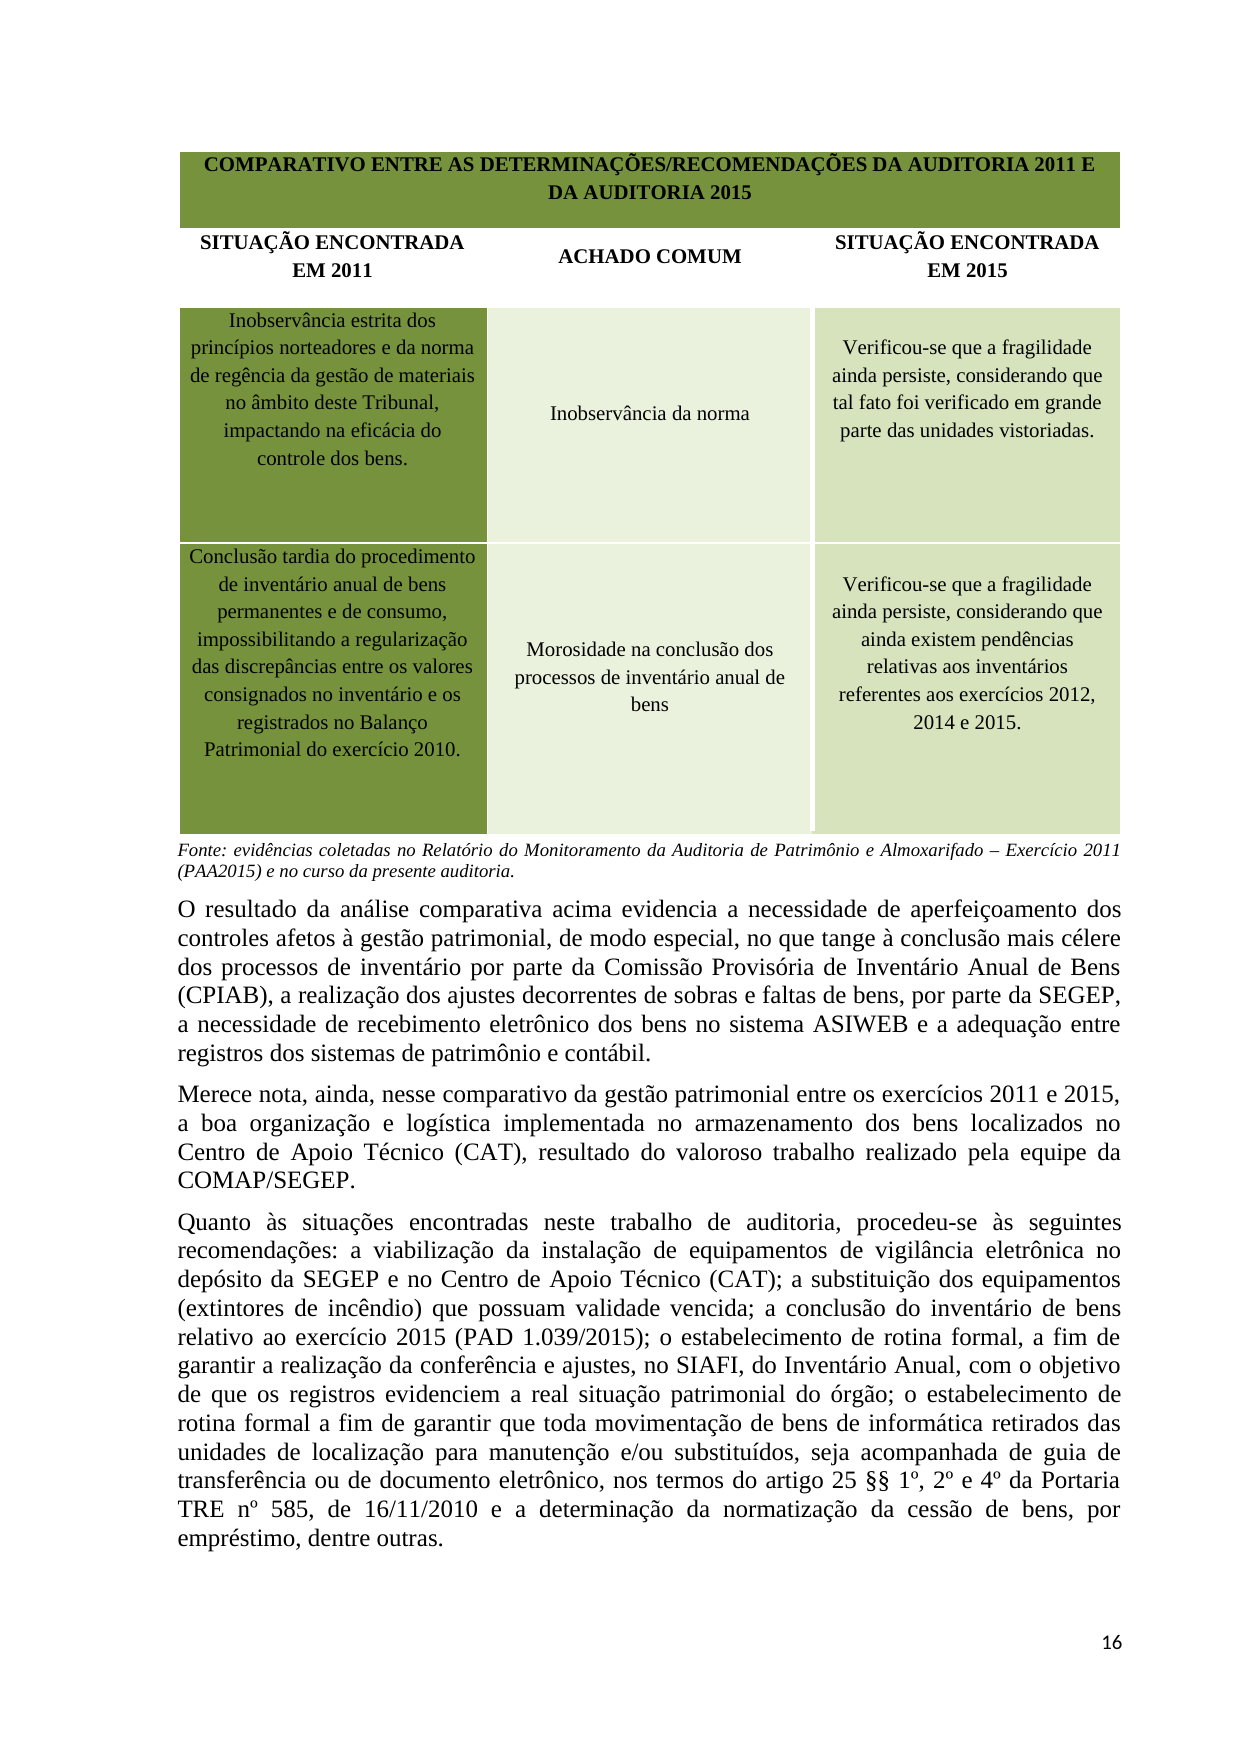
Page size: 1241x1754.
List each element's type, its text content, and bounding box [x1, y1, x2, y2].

table_cell SITUAÇÃO ENCONTRADA EM 2015 [813, 230, 1120, 306]
table_cell Conclusão tardia do procedimento de inventário anual de bens permanentes e de consumo, impossibilitando a regularização das discrepâncias entre os valores consignados no inventário e os registrados no Balanço Patrimonial do exercício 2010. [180, 544, 487, 834]
table_header COMPARATIVO ENTRE AS DETERMINAÇÕES/RECOMENDAÇÕES DA AUDITORIA 2011 E DA AUDITORIA 2015 [180, 152, 1120, 228]
text Merece nota, ainda, nesse comparativo da gestão patrimonial entre os exercícios 2011 e 2015, a boa organização e logística implementada no armazenamento dos bens localizados no Centro de Apoio Técnico (CAT), resultado do valoroso trabalho realizado pela equipe da COMAP/SEGEP. [177, 1079, 1122, 1194]
text Fonte: evidências coletadas no Relatório do Monitoramento da Auditoria de Patrimônio e Almoxarifado – Exercício 2011 (PAA2015) e no curso da presente auditoria. [177, 839, 1122, 882]
table_cell Verificou-se que a fragilidade ainda persiste, considerando que tal fato foi verificado em grande parte das unidades vistoriadas. [815, 308, 1120, 542]
table_cell Verificou-se que a fragilidade ainda persiste, considerando que ainda existem pendências relativas aos inventários referentes aos exercícios 2012, 2014 e 2015. [812, 544, 1120, 834]
text Quanto às situações encontradas neste trabalho de auditoria, procedeu-se às seguintes recomendações: a viabilização da instalação de equipamentos de vigilância eletrônica no depósito da SEGEP e no Centro de Apoio Técnico (CAT); a substituição dos equipamentos (extintores de incêndio) que possuam validade vencida; a conclusão do inventário de bens relativo ao exercício 2015 (PAD 1.039/2015); o estabelecimento de rotina formal, a fim de garantir a realização da conferência e ajustes, no SIAFI, do Inventário Anual, com o objetivo de que os registros evidenciem a real situação patrimonial do órgão; o estabelecimento de rotina formal a fim de garantir que toda movimentação de bens de informática retirados das unidades de localização para manutenção e/ou substituídos, seja acompanhada de guia de transferência ou de documento eletrônico, nos termos do artigo 25 §§ 1º, 2º e 4º da Portaria TRE nº 585, de 16/11/2010 e a determinação da normatização da cessão de bens, por empréstimo, dentre outras. [177, 1207, 1122, 1552]
table_cell ACHADO COMUM [488, 230, 812, 306]
table_cell Morosidade na conclusão dos processos de inventário anual de bens [488, 544, 812, 834]
table_cell Inobservância da norma [488, 308, 810, 542]
table_cell SITUAÇÃO ENCONTRADA EM 2011 [180, 230, 487, 306]
text O resultado da análise comparativa acima evidencia a necessidade de aperfeiçoamento dos controles afetos à gestão patrimonial, de modo especial, no que tange à conclusão mais célere dos processos de inventário por parte da Comissão Provisória de Inventário Anual de Bens (CPIAB), a realização dos ajustes decorrentes de sobras e faltas de bens, por parte da SEGEP, a necessidade de recebimento eletrônico dos bens no sistema ASIWEB e a adequação entre registros dos sistemas de patrimônio e contábil. [177, 894, 1122, 1067]
table_cell Inobservância estrita dos princípios norteadores e da norma de regência da gestão de materiais no âmbito deste Tribunal, impactando na eficácia do controle dos bens. [180, 308, 487, 542]
